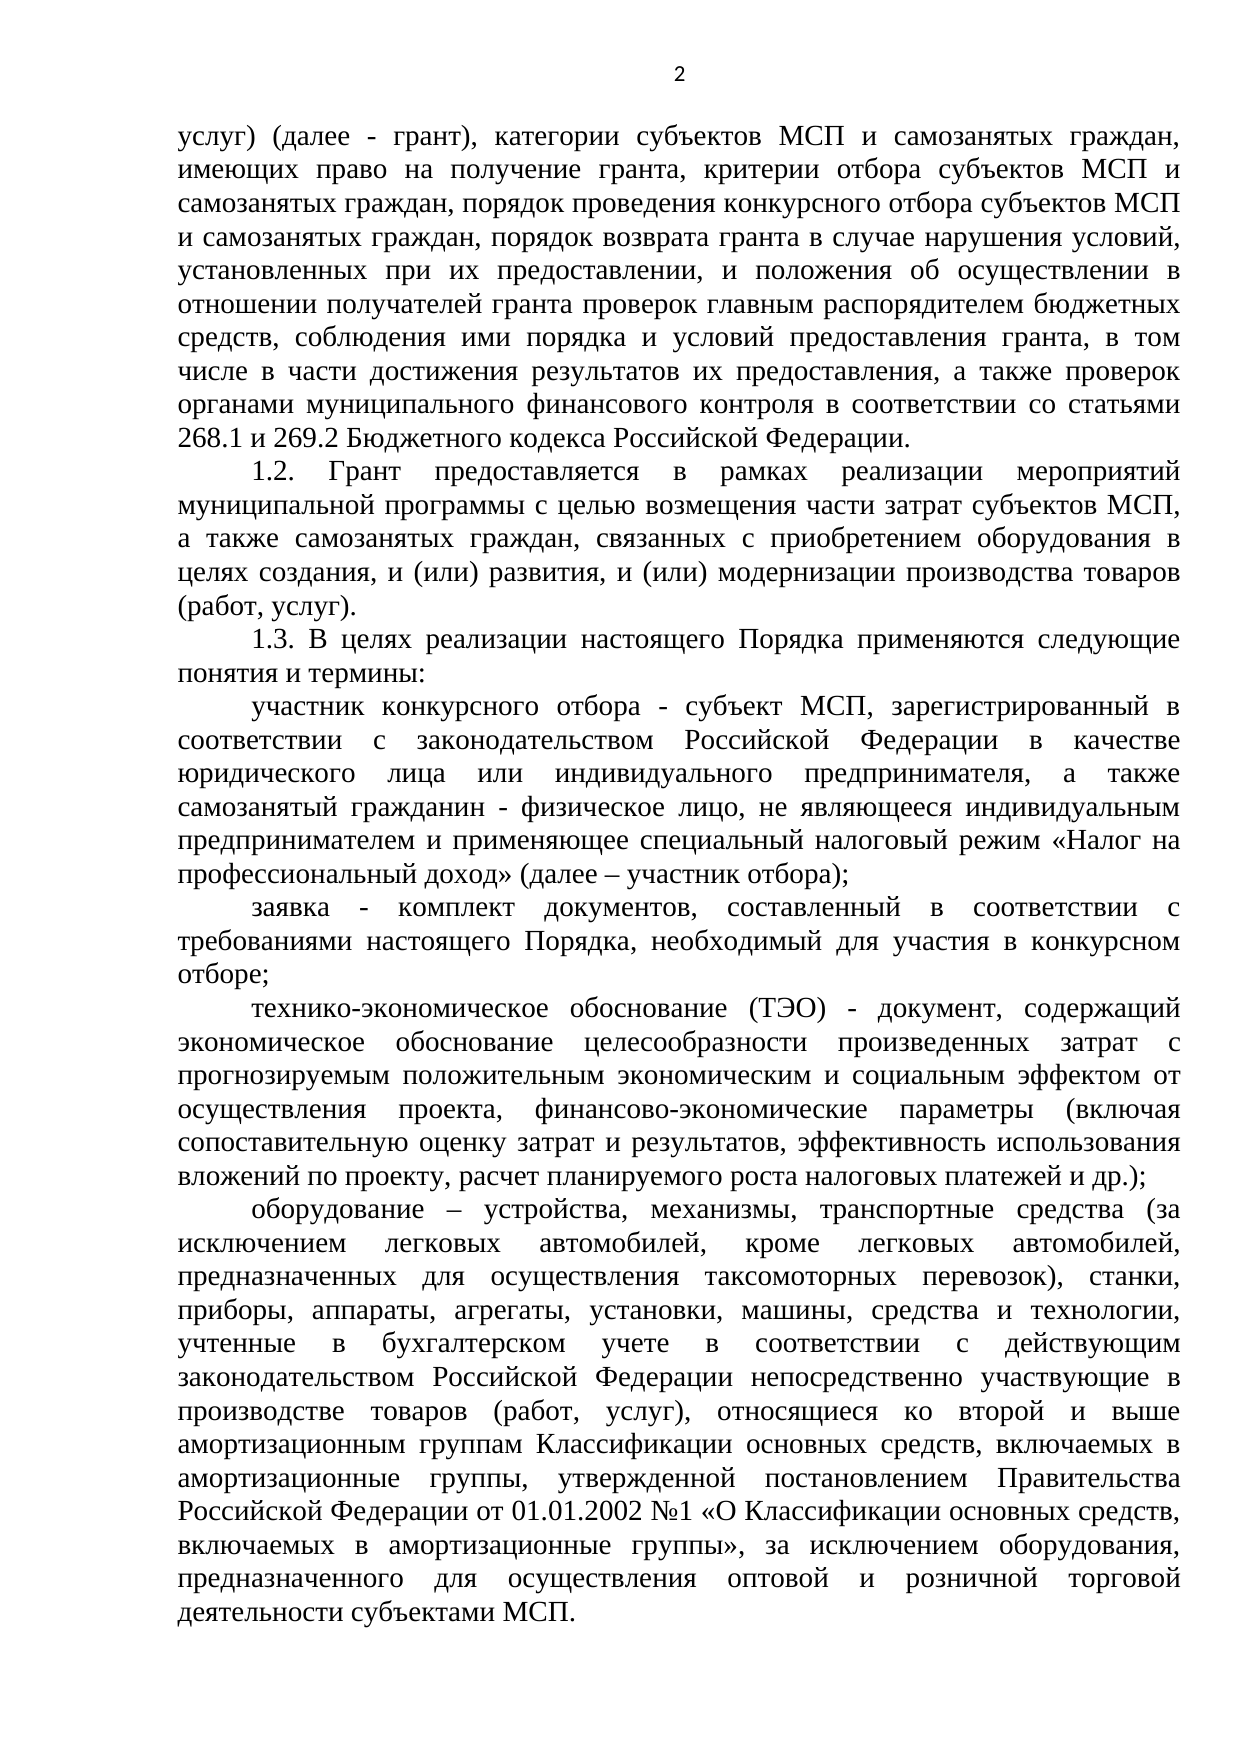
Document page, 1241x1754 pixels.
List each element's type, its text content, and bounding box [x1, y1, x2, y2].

text оборудование – устройства, механизмы, транспортные средства (за исключением легковых автомобилей, кроме легковых автомобилей, предназначенных для осуществления таксомоторных перевозок), станки, приборы, аппараты, агрегаты, установки, машины, средства и технологии, учтенные в бухгалтерском учете в соответствии с действующим законодательством Российской Федерации непосредственно участвующие в производстве товаров (работ, услуг), относящиеся ко второй и выше амортизационным группам Классификации основных средств, включаемых в амортизационные группы, утвержденной постановлением Правительства Российской Федерации от 01.01.2002 №1 «О Классификации основных средств, включаемых в амортизационные группы», за исключением оборудования, предназначенного для осуществления оптовой и розничной торговой деятельности субъектами МСП. [177, 1191, 1181, 1627]
text заявка - комплект документов, составленный в соответствии с требованиями настоящего Порядка, необходимый для участия в конкурсном отборе; [177, 889, 1181, 990]
text 1.2. Грант предоставляется в рамках реализации мероприятий муниципальной программы с целью возмещения части затрат субъектов МСП, а также самозанятых граждан, связанных с приобретением оборудования в целях создания, и (или) развития, и (или) модернизации производства товаров (работ, услуг). [177, 453, 1181, 621]
text технико-экономическое обоснование (ТЭО) - документ, содержащий экономическое обоснование целесообразности произведенных затрат с прогнозируемым положительным экономическим и социальным эффектом от осуществления проекта, финансово-экономические параметры (включая сопоставительную оценку затрат и результатов, эффективность использования вложений по проекту, расчет планируемого роста налоговых платежей и др.); [177, 990, 1181, 1191]
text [177, 118, 1181, 453]
text 1.3. В целях реализации настоящего Порядка применяются следующие понятия и термины: [177, 621, 1181, 688]
text участник конкурсного отбора - субъект МСП, зарегистрированный в соответствии с законодательством Российской Федерации в качестве юридического лица или индивидуального предпринимателя, а также самозанятый гражданин - физическое лицо, не являющееся индивидуальным предпринимателем и применяющее специальный налоговый режим «Налог на профессиональный доход» (далее – участник отбора); [177, 688, 1181, 889]
